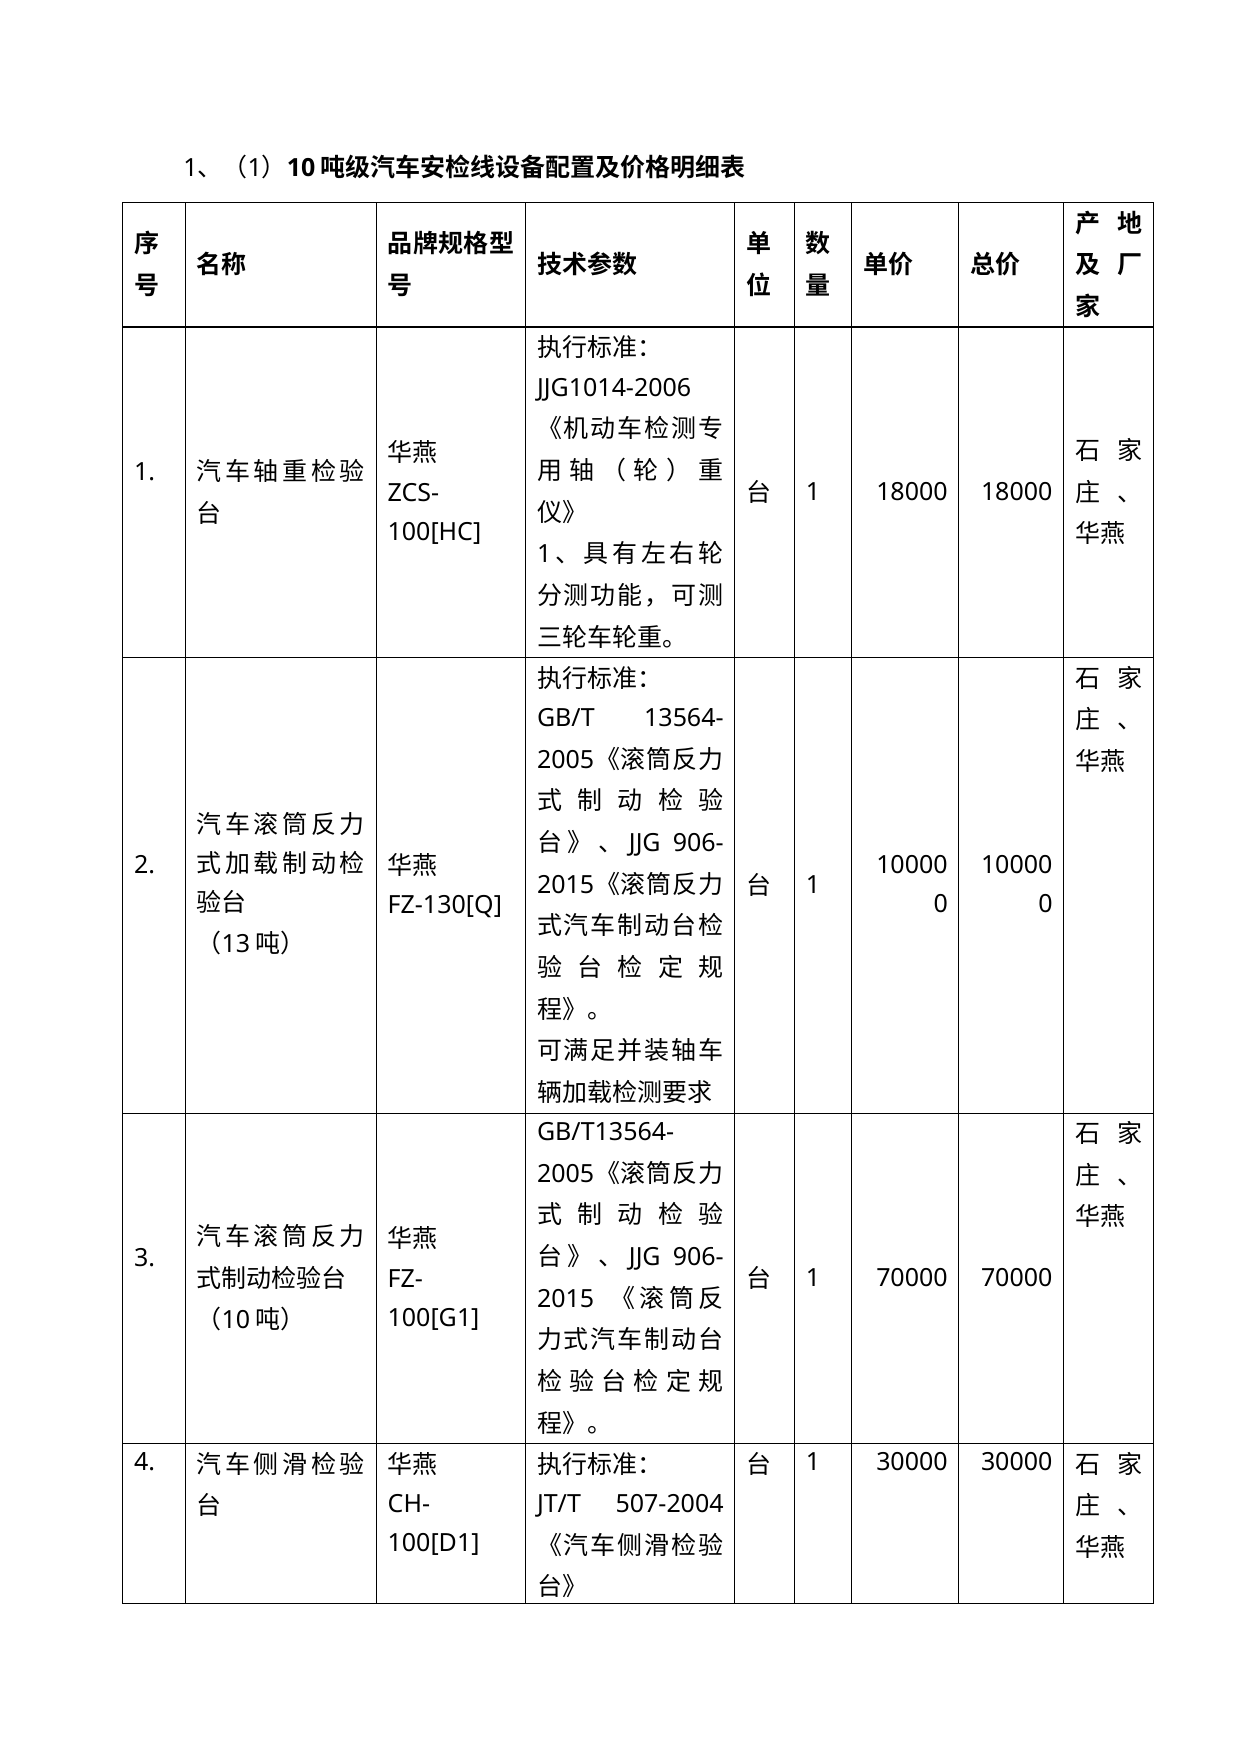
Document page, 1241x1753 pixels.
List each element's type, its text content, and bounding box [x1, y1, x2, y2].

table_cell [526, 1444, 734, 1603]
table_cell 台 [735, 328, 794, 657]
table_cell 华燕 CH-100[D1] [377, 1444, 525, 1603]
table_cell 台 [735, 1444, 794, 1603]
table_cell 华燕 ZCS-100[HC] [377, 328, 525, 657]
table_header 单价 [852, 203, 958, 326]
table_cell 30000 [959, 1444, 1063, 1603]
table_cell 1 [795, 328, 851, 657]
table_cell 18000 [852, 328, 958, 657]
table_cell 汽车轴重检验台 [186, 328, 376, 657]
table_cell 汽车滚筒反力式加载制动检验台 （13吨） [186, 658, 376, 1112]
table_cell [123, 1114, 185, 1443]
table_cell 30000 [852, 1444, 958, 1603]
table_cell 汽车滚筒反力式制动检验台 （10吨） [186, 1114, 376, 1443]
table_cell 执行标准： GB/T 13564-2005《滚筒反力式制动检验台》、JJG 906-2015《滚筒反力式汽车制动台检验台检定规程》。 可满足并装轴车辆加载检测要求 [526, 658, 734, 1112]
table_cell 台 [735, 1114, 794, 1443]
table_cell 18000 [959, 328, 1063, 657]
text 1、（1）10吨级汽车安检线设备配置及价格明细表 [183, 148, 1092, 184]
table_header 数量 [795, 203, 851, 326]
table_header 名称 [186, 203, 376, 326]
table_header 品牌规格型号 [377, 203, 525, 326]
table_header 总价 [959, 203, 1063, 326]
table_cell 70000 [959, 1114, 1063, 1443]
table_cell GB/T13564-2005《滚筒反力式制动检验台》、JJG 906-2015 《滚筒反力式汽车制动台检验台检定规程》。 [526, 1114, 734, 1443]
table_header 单位 [735, 203, 794, 326]
table_cell 石家庄、华燕 [1064, 1114, 1153, 1443]
table_cell 汽车侧滑检验台 [186, 1444, 376, 1603]
table_cell 1 [795, 1114, 851, 1443]
table_cell [123, 328, 185, 657]
table_cell 石家庄、华燕 [1064, 1444, 1153, 1603]
table_cell [123, 658, 185, 1112]
table_cell 100000 [852, 658, 958, 1112]
table_cell 台 [735, 658, 794, 1112]
table_cell 1 [795, 1444, 851, 1603]
table_cell [123, 1444, 185, 1603]
table_header 技术参数 [526, 203, 734, 326]
table_cell 石家庄、华燕 [1064, 328, 1153, 657]
table_cell 华燕 FZ-130[Q] [377, 658, 525, 1112]
table_cell 执行标准： JJG1014-2006《机动车检测专用轴（轮）重仪》 1、具有左右轮分测功能，可测三轮车轮重。 [526, 328, 734, 657]
table_header 序号 [123, 203, 185, 326]
table_cell 100000 [959, 658, 1063, 1112]
table_cell 华燕 FZ-100[G1] [377, 1114, 525, 1443]
table_cell 石家庄、华燕 [1064, 658, 1153, 1112]
table_header 产地及厂家 [1064, 203, 1153, 326]
table_cell 1 [795, 658, 851, 1112]
table_cell 70000 [852, 1114, 958, 1443]
